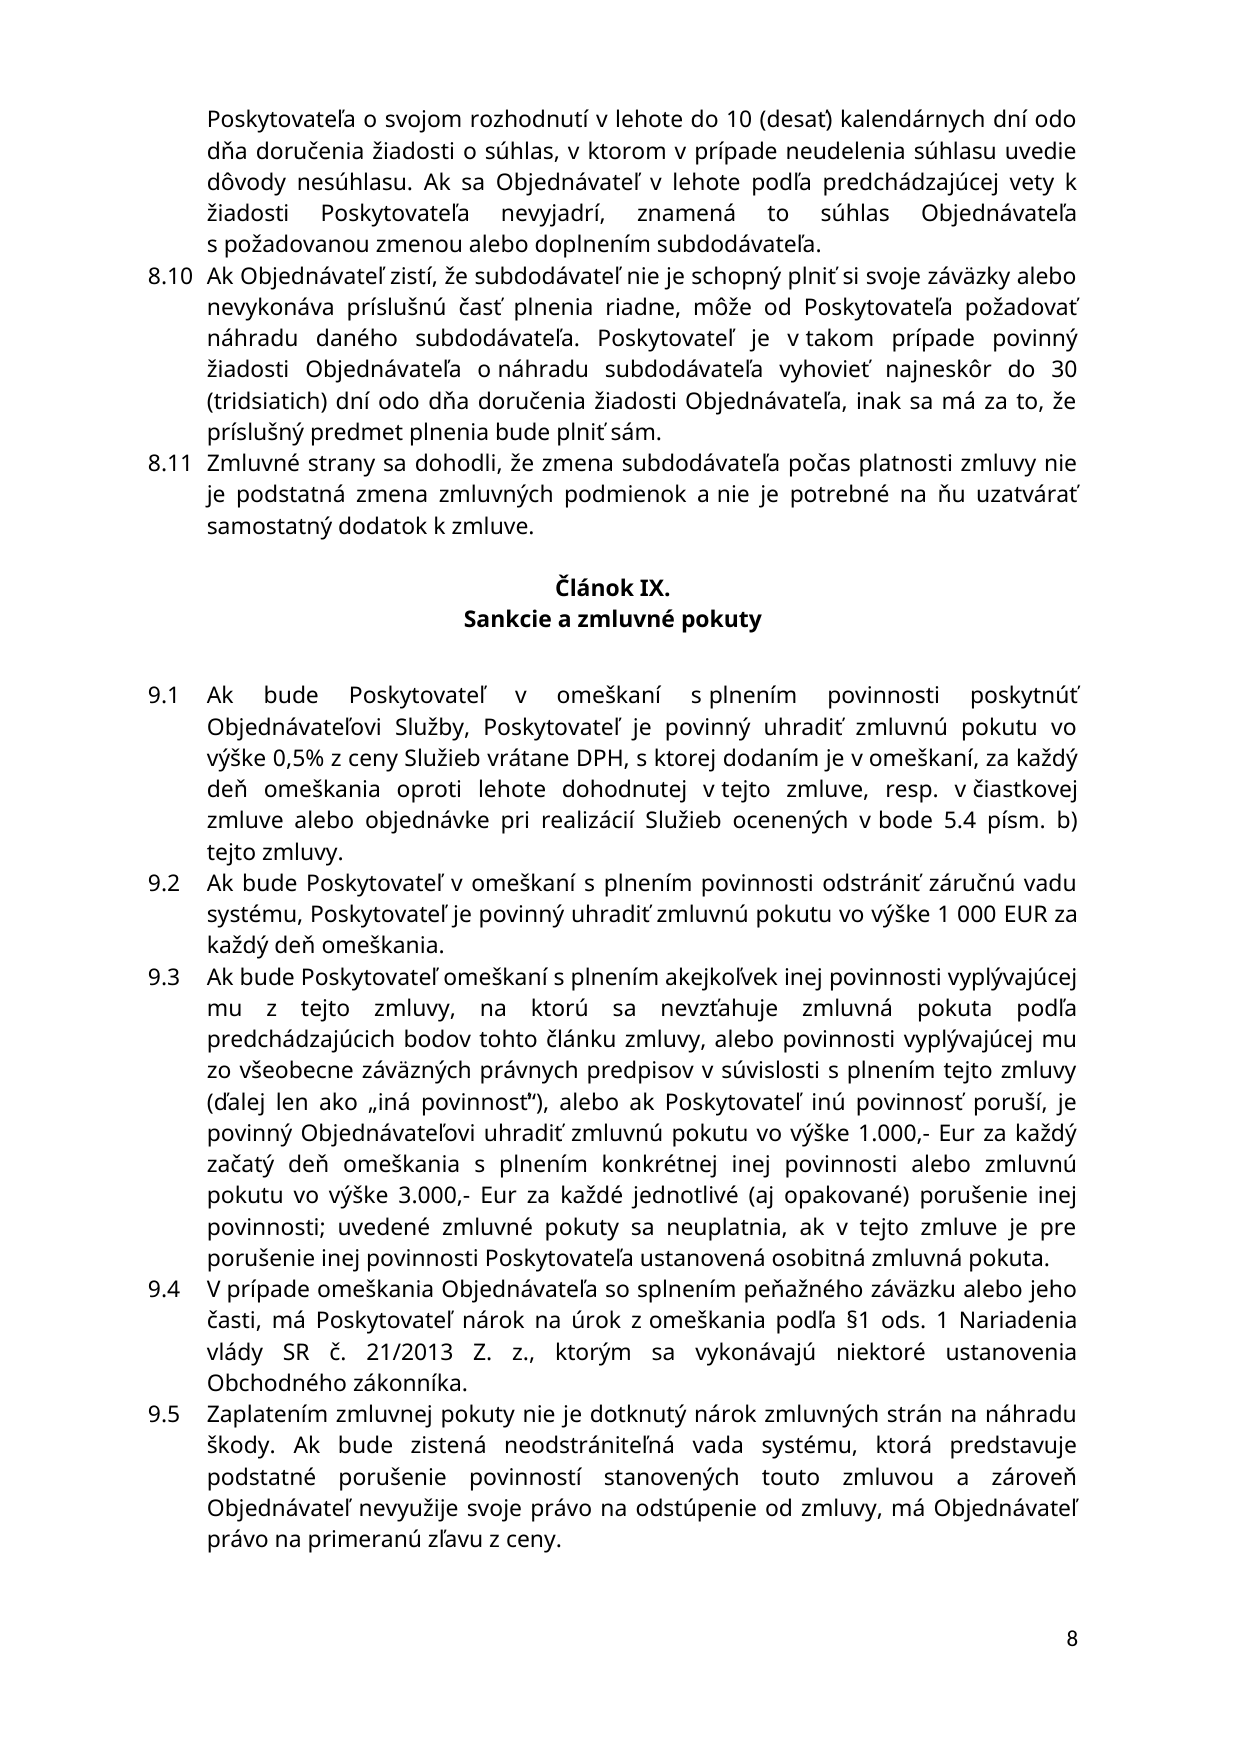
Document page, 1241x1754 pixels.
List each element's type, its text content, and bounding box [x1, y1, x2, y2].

list V prípade omeškania Objednávateľa so splnením peňažného záväzku alebo jeho časti, má Poskytovateľ nárok na úrok z omeškania podľa §1 ods. 1 Nariadenia vlády SR č. 21/2013 Z. z., ktorým sa vykonávajú niektoré ustanovenia Obchodného zákonníka. [148, 1273, 1078, 1398]
list Ak bude Poskytovateľ v omeškaní s plnením povinnosti odstrániť záručnú vadu systému, Poskytovateľ je povinný uhradiť zmluvnú pokutu vo výške 1 000 EUR za každý deň omeškania. [148, 867, 1078, 961]
subtitle Sankcie a zmluvné pokuty [148, 603, 1078, 635]
list Zaplatením zmluvnej pokuty nie je dotknutý nárok zmluvných strán na náhradu škody. Ak bude zistená neodstrániteľná vada systému, ktorá predstavuje podstatné porušenie povinností stanovených touto zmluvou a zároveň Objednávateľ nevyužije svoje právo na odstúpenie od zmluvy, má Objednávateľ právo na primeranú zľavu z ceny. [148, 1398, 1078, 1554]
list Ak bude Poskytovateľ omeškaní s plnením akejkoľvek inej povinnosti vyplývajúcej mu z tejto zmluvy, na ktorú sa nevzťahuje zmluvná pokuta podľa predchádzajúcich bodov tohto článku zmluvy, alebo povinnosti vyplývajúcej mu zo všeobecne záväzných právnych predpisov v súvislosti s plnením tejto zmluvy (ďalej len ako „iná povinnosť“), alebo ak Poskytovateľ inú povinnosť poruší, je povinný Objednávateľovi uhradiť zmluvnú pokutu vo výške 1.000,- Eur za každý začatý deň omeškania s plnením konkrétnej inej povinnosti alebo zmluvnú pokutu vo výške 3.000,- Eur za každé jednotlivé (aj opakované) porušenie inej povinnosti; uvedené zmluvné pokuty sa neuplatnia, ak v tejto zmluve je pre porušenie inej povinnosti Poskytovateľa ustanovená osobitná zmluvná pokuta. [148, 961, 1078, 1273]
text Článok IX. [148, 572, 1078, 603]
list Ak Objednávateľ zistí, že subdodávateľ nie je schopný plniť si svoje záväzky alebo nevykonáva príslušnú časť plnenia riadne, môže od Poskytovateľa požadovať náhradu daného subdodávateľa. Poskytovateľ je v takom prípade povinný žiadosti Objednávateľa o náhradu subdodávateľa vyhovieť najneskôr do 30 (tridsiatich) dní odo dňa doručenia žiadosti Objednávateľa, inak sa má za to, že príslušný predmet plnenia bude plniť sám. [148, 260, 1078, 447]
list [148, 103, 1078, 260]
list Zmluvné strany sa dohodli, že zmena subdodávateľa počas platnosti zmluvy nie je podstatná zmena zmluvných podmienok a nie je potrebné na ňu uzatvárať samostatný dodatok k zmluve. [148, 447, 1078, 541]
list Ak bude Poskytovateľ v omeškaní s plnením povinnosti poskytnúť Objednávateľovi Služby, Poskytovateľ je povinný uhradiť zmluvnú pokutu vo výške 0,5% z ceny Služieb vrátane DPH, s ktorej dodaním je v omeškaní, za každý deň omeškania oproti lehote dohodnutej v tejto zmluve, resp. v čiastkovej zmluve alebo objednávke pri realizácií Služieb ocenených v bode 5.4 písm. b) tejto zmluvy. [148, 679, 1078, 867]
